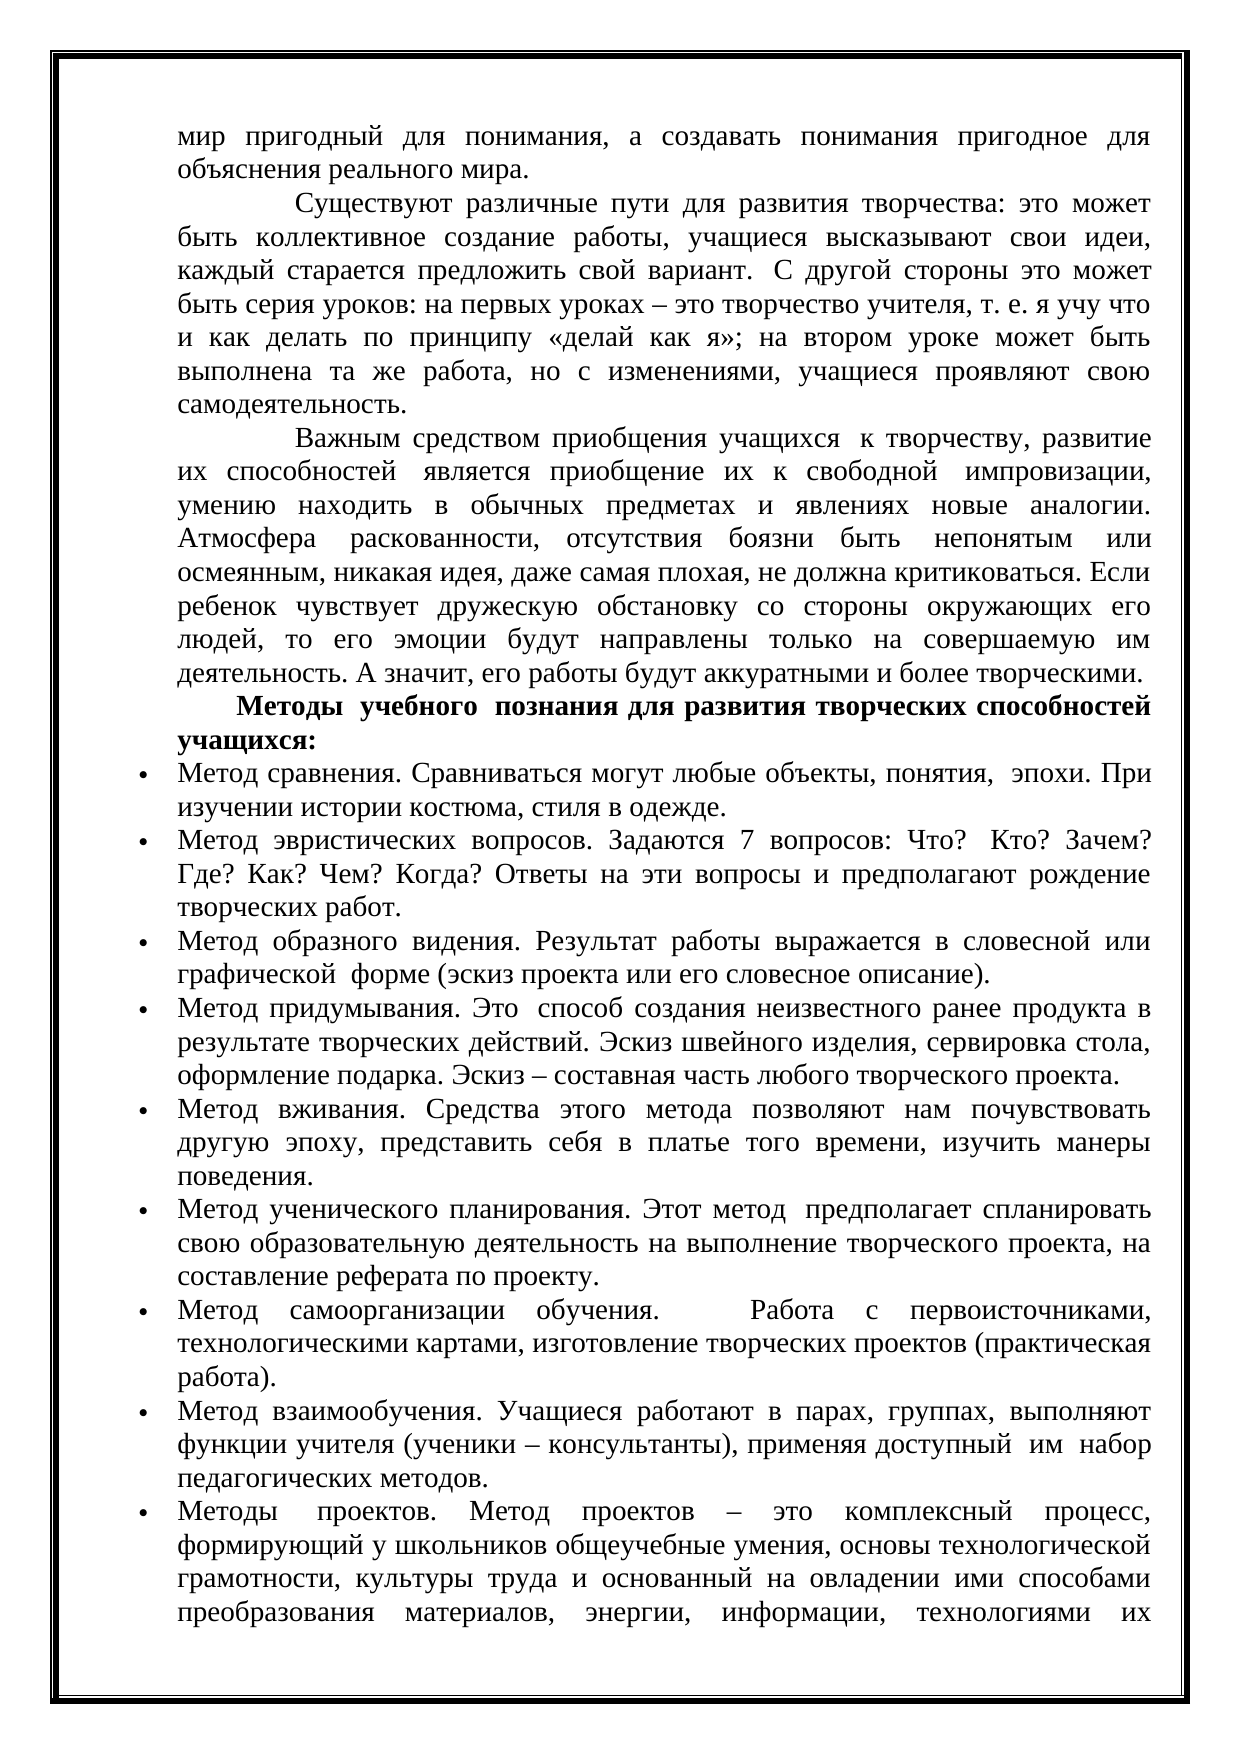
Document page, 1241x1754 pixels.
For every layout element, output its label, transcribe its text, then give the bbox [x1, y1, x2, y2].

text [177, 118, 1152, 185]
text Существуют различные пути для развития творчества: это может быть коллективное создание работы, учащиеся высказывают свои идеи, каждый старается предложить свой вариант. С другой стороны это может быть серия уроков: на первых уроках – это творчество учителя, т. е. я учу что и как делать по принципу «делай как я»; на втором уроке может быть выполнена та же работа, но с изменениями, учащиеся проявляют свою самодеятельность. [177, 185, 1152, 420]
list Метод придумывания. Это способ создания неизвестного ранее продукта в результате творческих действий. Эскиз швейного изделия, сервировка стола, оформление подарка. Эскиз – составная часть любого творческого проекта. [139, 990, 1152, 1091]
list Метод вживания. Средства этого метода позволяют нам почувствовать другую эпоху, представить себя в платье того времени, изучить манеры поведения. [139, 1091, 1152, 1191]
list Метод самоорганизации обучения. Работа с первоисточниками, технологическими картами, изготовление творческих проектов (практическая работа). [139, 1292, 1152, 1393]
text Важным средством приобщения учащихся к творчеству, развитие их способностей является приобщение их к свободной импровизации, умению находить в обычных предметах и явлениях новые аналогии. Атмосфера раскованности, отсутствия боязни быть непонятым или осмеянным, никакая идея, даже самая плохая, не должна критиковаться. Если ребенок чувствует дружескую обстановку со стороны окружающих его людей, то его эмоции будут направлены только на совершаемую им деятельность. А значит, его работы будут аккуратными и более творческими. [177, 420, 1152, 688]
list Метод взаимообучения. Учащиеся работают в парах, группах, выполняют функции учителя (ученики – консультанты), применяя доступный им набор педагогических методов. [139, 1393, 1152, 1493]
text Методы учебного познания для развития творческих способностей учащихся: [177, 688, 1152, 755]
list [139, 1493, 1152, 1627]
list Метод ученического планирования. Этот метод предполагает спланировать свою образовательную деятельность на выполнение творческого проекта, на составление реферата по проекту. [139, 1191, 1152, 1292]
list Метод образного видения. Результат работы выражается в словесной или графической форме (эскиз проекта или его словесное описание). [139, 923, 1152, 990]
list Метод эвристических вопросов. Задаются 7 вопросов: Что? Кто? Зачем? Где? Как? Чем? Когда? Ответы на эти вопросы и предполагают рождение творческих работ. [139, 822, 1152, 923]
list Метод сравнения. Сравниваться могут любые объекты, понятия, эпохи. При изучении истории костюма, стиля в одежде. [139, 755, 1152, 822]
